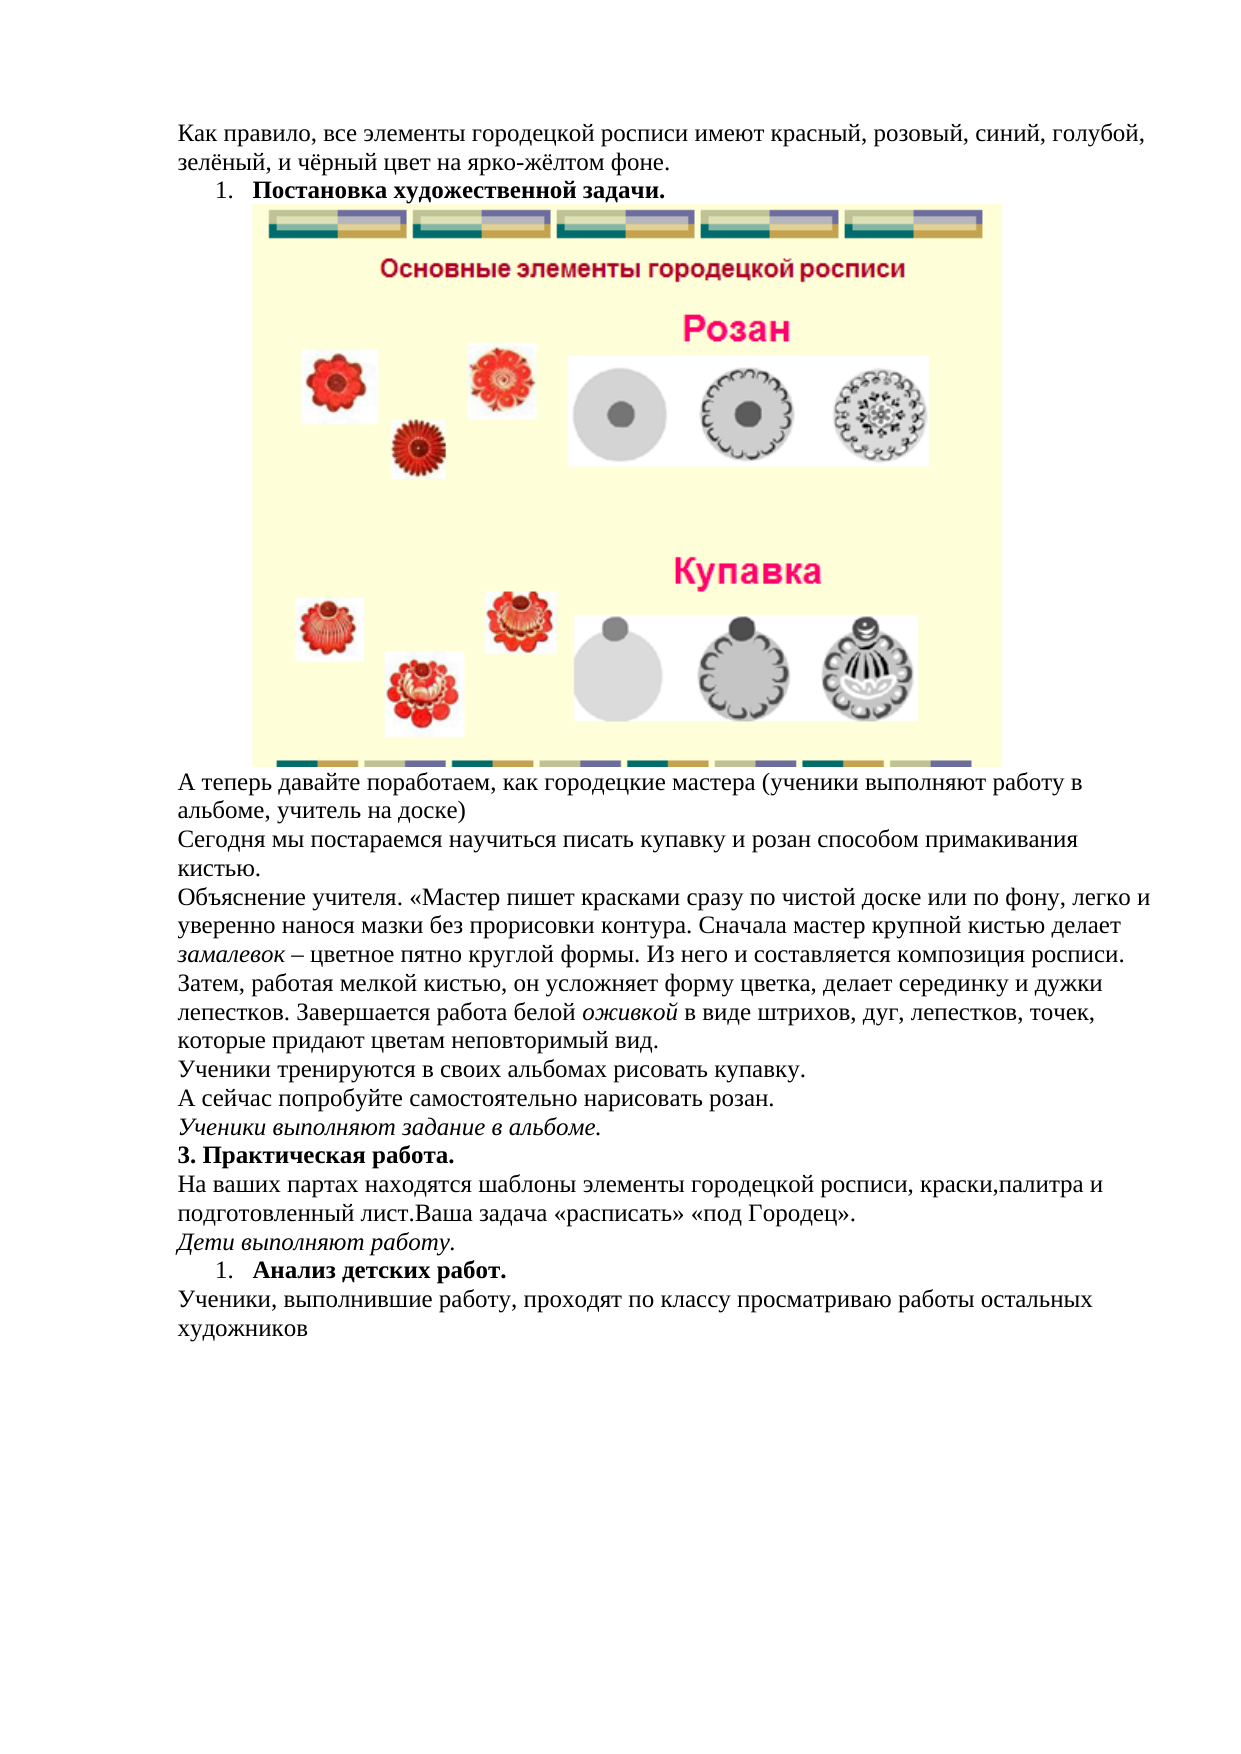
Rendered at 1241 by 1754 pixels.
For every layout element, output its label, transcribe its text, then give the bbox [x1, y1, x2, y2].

text Дети выполняют работу. [177, 1227, 1152, 1256]
text Ученики, выполнившие работу, проходят по классу просматриваю работы остальных художников [177, 1284, 1152, 1342]
text А сейчас попробуйте самостоятельно нарисовать розан. [177, 1083, 1152, 1112]
text Сегодня мы постараемся научиться писать купавку и розан способом примакивания кистью. [177, 824, 1152, 882]
text Объяснение учителя. «Мастер пишет красками сразу по чистой доске или по фону, легко и уверенно нанося мазки без прорисовки контура. Сначала мастер крупной кистью делает замалевок – цветное пятно круглой формы. Из него и составляется композиция росписи. Затем, работая мелкой кистью, он усложняет форму цветка, делает серединку и дужки лепестков. Завершается работа белой оживкой в виде штрихов, дуг, лепестков, точек, которые придают цветам неповторимый вид. [177, 882, 1152, 1054]
text 3. Практическая работа. [177, 1141, 1152, 1169]
list Анализ детских работ. [215, 1256, 1152, 1284]
text На ваших партах находятся шаблоны элементы городецкой росписи, краски,палитра и подготовленный лист.Ваша задача «расписать» «под Городец». [177, 1169, 1152, 1227]
text Ученики тренируются в своих альбомах рисовать купавку. [177, 1054, 1152, 1083]
text Как правило, все элементы городецкой росписи имеют красный, розовый, синий, голубой, зелёный, и чёрный цвет на ярко-жёлтом фоне. [177, 118, 1152, 176]
text Ученики выполняют задание в альбоме. [177, 1112, 1152, 1141]
picture [252, 204, 1003, 767]
text А теперь давайте поработаем, как городецкие мастера (ученики выполняют работу в альбоме, учитель на доске) [177, 767, 1152, 824]
